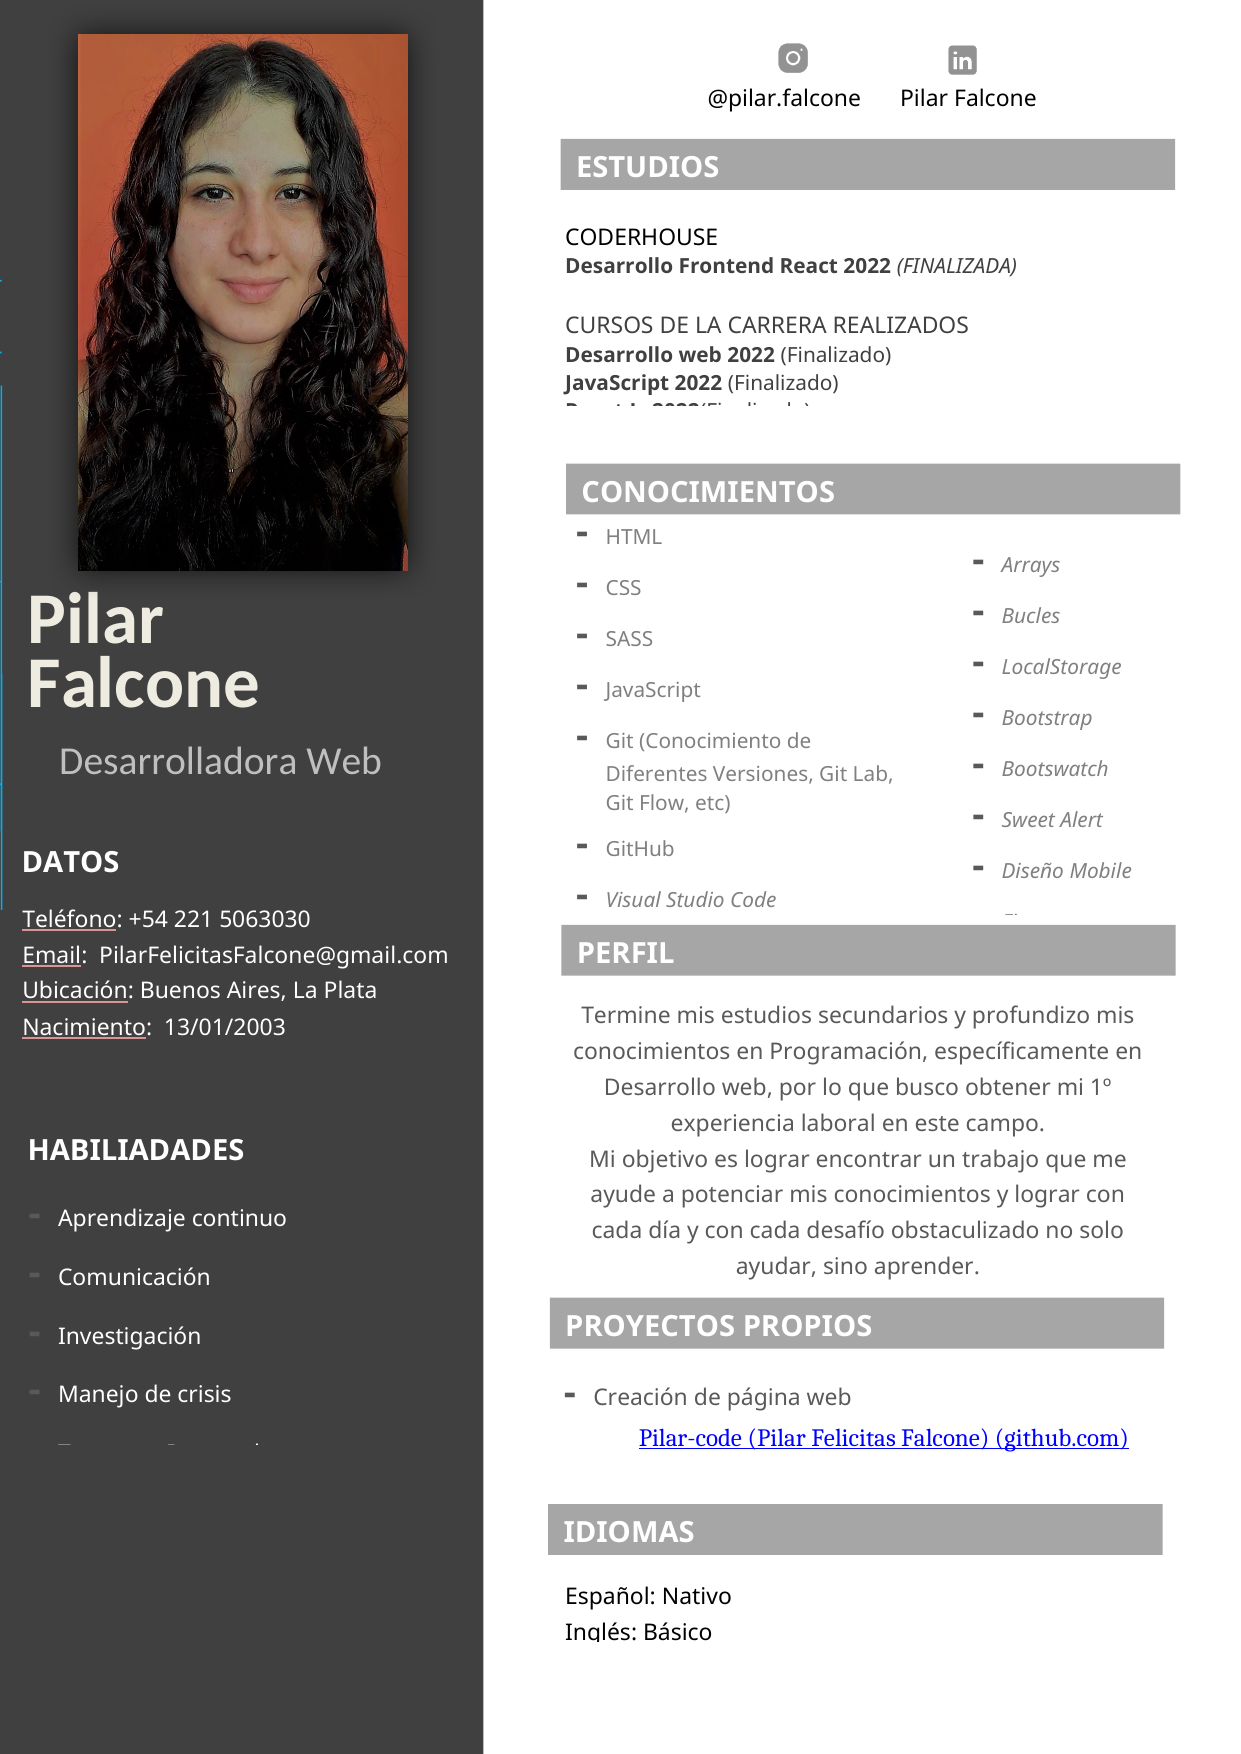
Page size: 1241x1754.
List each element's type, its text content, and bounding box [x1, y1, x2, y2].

picture [78, 34, 408, 571]
picture [946, 43, 979, 77]
text –– [484, 205, 1063, 234]
text –– [484, 291, 1063, 320]
text ––– [484, 349, 1063, 378]
picture [775, 40, 811, 76]
